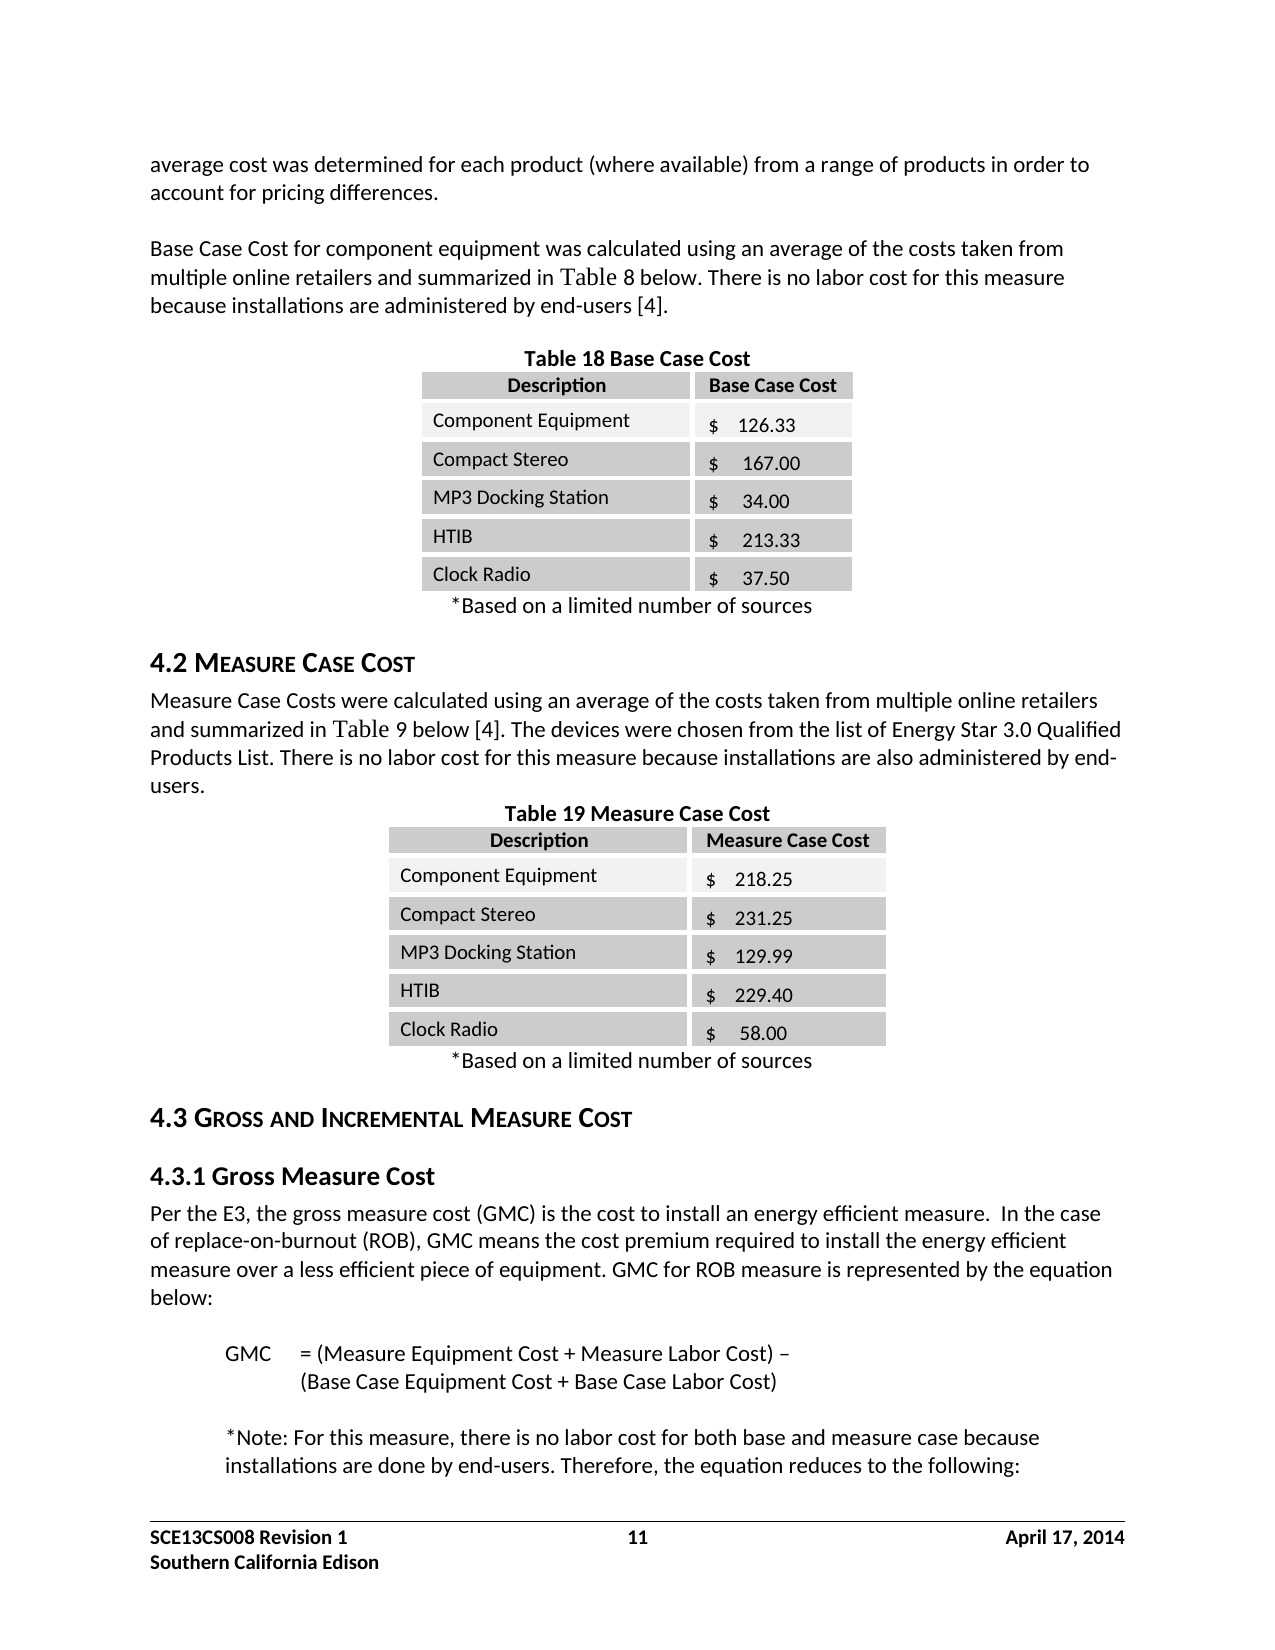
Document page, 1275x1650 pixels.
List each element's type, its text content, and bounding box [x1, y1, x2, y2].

table_cell HTIB [422, 519, 690, 552]
table_cell $ 129.99 [692, 935, 886, 969]
text Table 19 Measure Case Cost [150, 799, 1125, 827]
text *Based on a limited number of sources [150, 591, 1125, 619]
table_cell Component Equipment [389, 858, 687, 892]
table_cell $ 218.25 [692, 858, 886, 892]
table_cell $ 126.33 [695, 403, 852, 437]
text Measure Case Costs were calculated using an average of the costs taken from multiple online retailers and summarized in Table 19 below [4]. The devices were chosen from the list of Energy Star 3.0 Qualified Products List. There is no labor cost for this measure because installations are also administered by end-users. [150, 686, 1125, 799]
text Base Case Cost for component equipment was calculated using an average of the costs taken from multiple online retailers and summarized in Table 18 below. There is no labor cost for this measure because installations are administered by end-users [4]. [150, 234, 1125, 319]
table_cell $ 167.00 [695, 442, 852, 476]
table_cell HTIB [389, 974, 687, 1007]
table_cell $ 229.40 [692, 974, 886, 1007]
text Table 18 Base Case Cost [150, 344, 1125, 372]
table_cell MP3 Docking Station [422, 480, 690, 514]
text (Base Case Equipment Cost + Base Case Labor Cost) [225, 1367, 1125, 1395]
table_cell $ 58.00 [692, 1012, 886, 1046]
table_header Measure Case Cost [692, 827, 886, 853]
table_cell $ 213.33 [695, 519, 852, 552]
table_cell Component Equipment [422, 403, 690, 437]
text Per the E3, the gross measure cost (GMC) is the cost to install an energy efficient measure. In the case of replace-on-burnout (ROB), GMC means the cost premium required to install the energy efficient measure over a less efficient piece of equipment. GMC for ROB measure is represented by the equation below: [150, 1199, 1125, 1311]
table_header Description [422, 372, 690, 399]
table_cell Compact Stereo [389, 897, 687, 930]
table_cell $ 37.50 [695, 557, 852, 591]
text GMC = (Measure Equipment Cost + Measure Labor Cost) – [150, 1339, 1125, 1367]
table_header Description [389, 827, 687, 853]
table_cell $ 34.00 [695, 480, 852, 514]
text *Based on a limited number of sources [375, 1046, 1125, 1074]
table_cell Compact Stereo [422, 442, 690, 476]
table_cell MP3 Docking Station [389, 935, 687, 969]
subtitle 4.3 Gross and Incremental Measure Cost [150, 1099, 1125, 1134]
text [150, 150, 1125, 206]
text *Note: For this measure, there is no labor cost for both base and measure case because installations are done by end-users. Therefore, the equation reduces to the following: [225, 1423, 1050, 1479]
subtitle 4.3.1 Gross Measure Cost [150, 1159, 1125, 1192]
table_header Base Case Cost [695, 372, 853, 399]
table_cell Clock Radio [389, 1012, 687, 1046]
table_cell Clock Radio [422, 557, 690, 591]
table_cell $ 231.25 [692, 897, 886, 930]
subtitle 4.2 Measure Case Cost [150, 644, 1125, 679]
